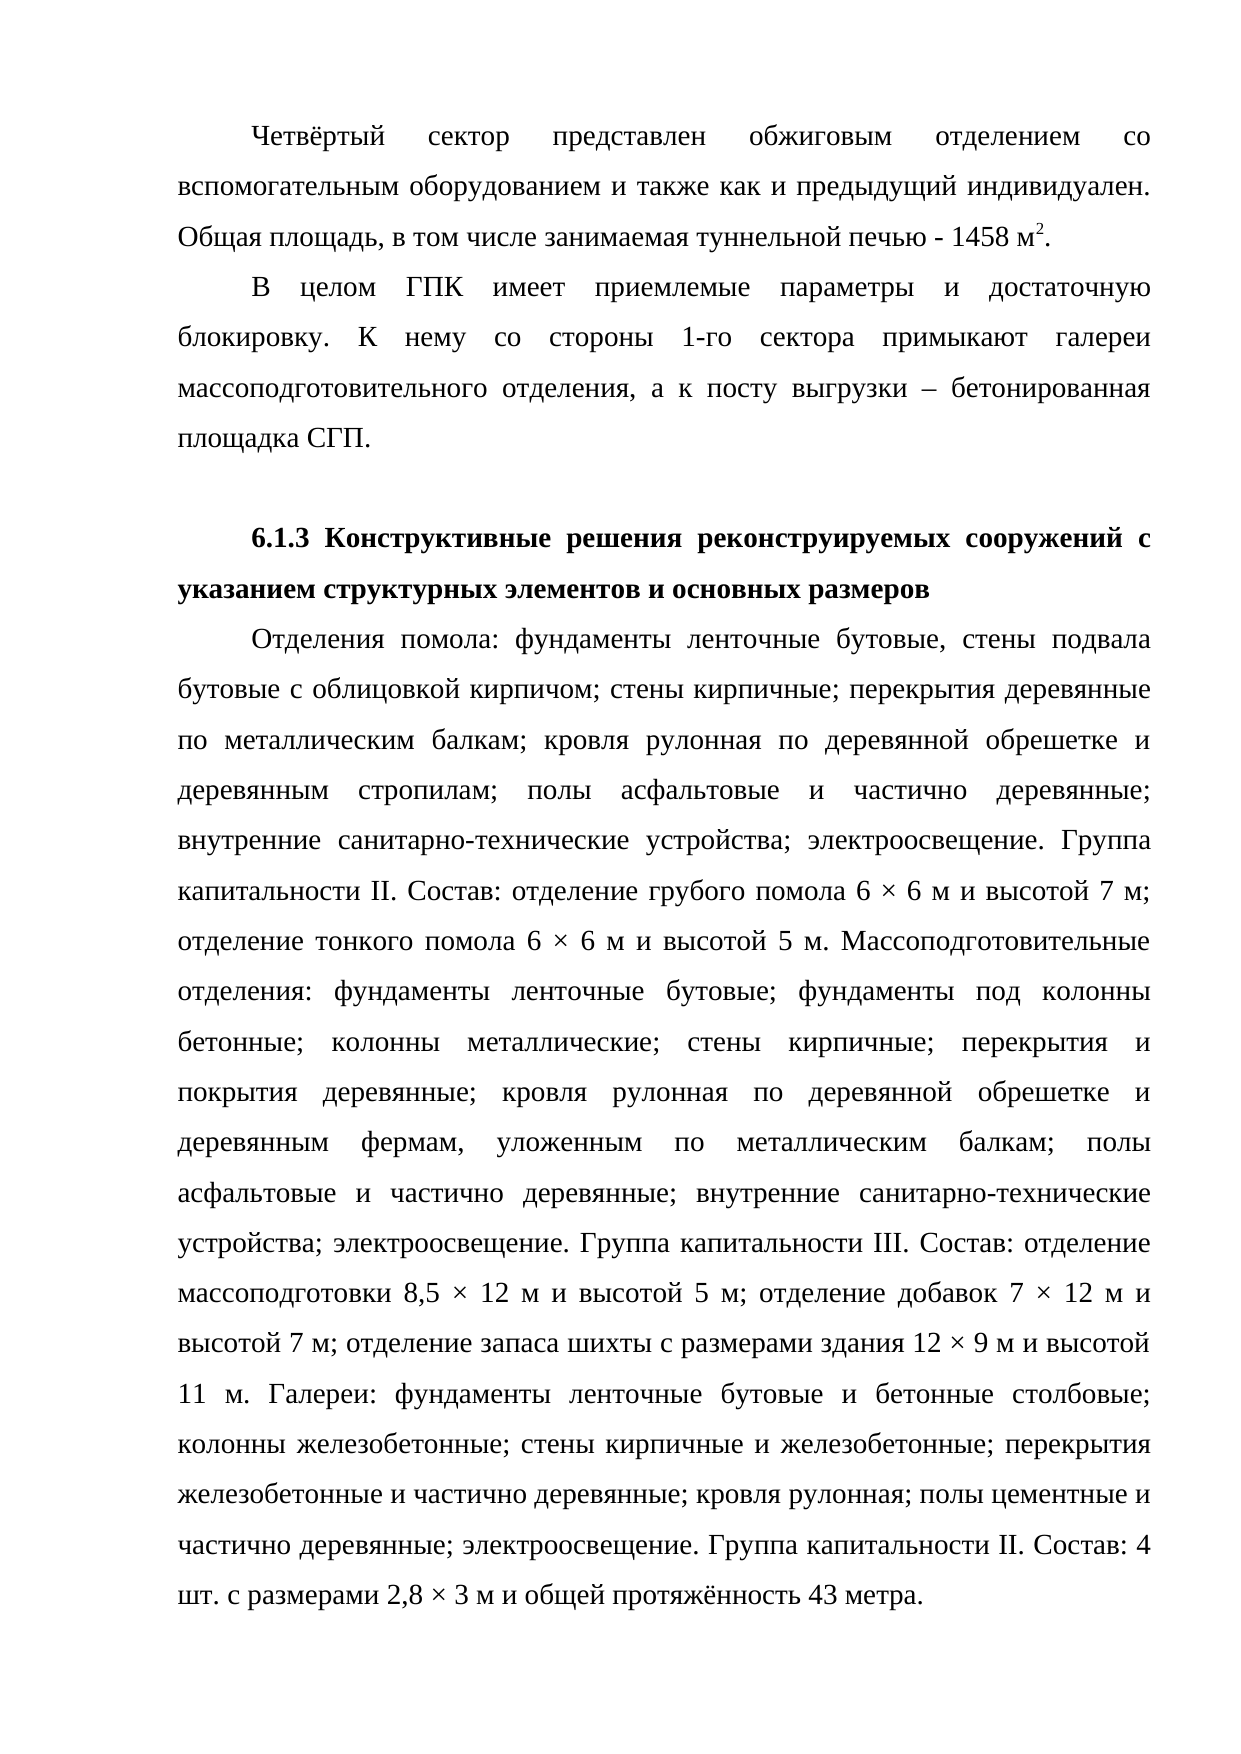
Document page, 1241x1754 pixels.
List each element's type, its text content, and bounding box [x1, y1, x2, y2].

text Отделения помола: фундаменты ленточные бутовые, стены подвала бутовые с облицовкой кирпичом; стены кирпичные; перекрытия деревянные по металлическим балкам; кровля рулонная по деревянной обрешетке и деревянным стропилам; полы асфальтовые и частично деревянные; внутренние санитарно-технические устройства; электроосвещение. Группа капитальности II. Состав: отделение грубого помола 6 × 6 м и высотой 7 м; отделение тонкого помола 6 × 6 м и высотой 5 м. Массоподготовительные отделения: фундаменты ленточные бутовые; фундаменты под колонны бетонные; колонны металлические; стены кирпичные; перекрытия и покрытия деревянные; кровля рулонная по деревянной обрешетке и деревянным фермам, уложенным по металлическим балкам; полы асфальтовые и частично деревянные; внутренние санитарно-технические устройства; электроосвещение. Группа капитальности III. Состав: отделение массоподготовки 8,5 × 12 м и высотой 5 м; отделение добавок 7 × 12 м и высотой 7 м; отделение запаса шихты с размерами здания 12 × 9 м и высотой 11 м. Галереи: фундаменты ленточные бутовые и бетонные столбовые; колонны железобетонные; стены кирпичные и железобетонные; перекрытия железобетонные и частично деревянные; кровля рулонная; полы цементные и частично деревянные; электроосвещение. Группа капитальности II. Состав: 4 шт. с размерами 2,8 × 3 м и общей протяжённость 43 метра. [177, 621, 1152, 1611]
text Четвёртый сектор представлен обжиговым отделением со вспомогательным оборудованием и также как и предыдущий индивидуален. Общая площадь, в том числе занимаемая туннельной печью - 1458 м2. [177, 118, 1152, 252]
text В целом ГПК имеет приемлемые параметры и достаточную блокировку. К нему со стороны 1-го сектора примыкают галереи массоподготовительного отделения, а к посту выгрузки – бетонированная площадка СГП. [177, 269, 1152, 453]
text 6.1.3 Конструктивные решения реконструируемых сооружений с указанием структурных элементов и основных размеров [177, 521, 1152, 604]
